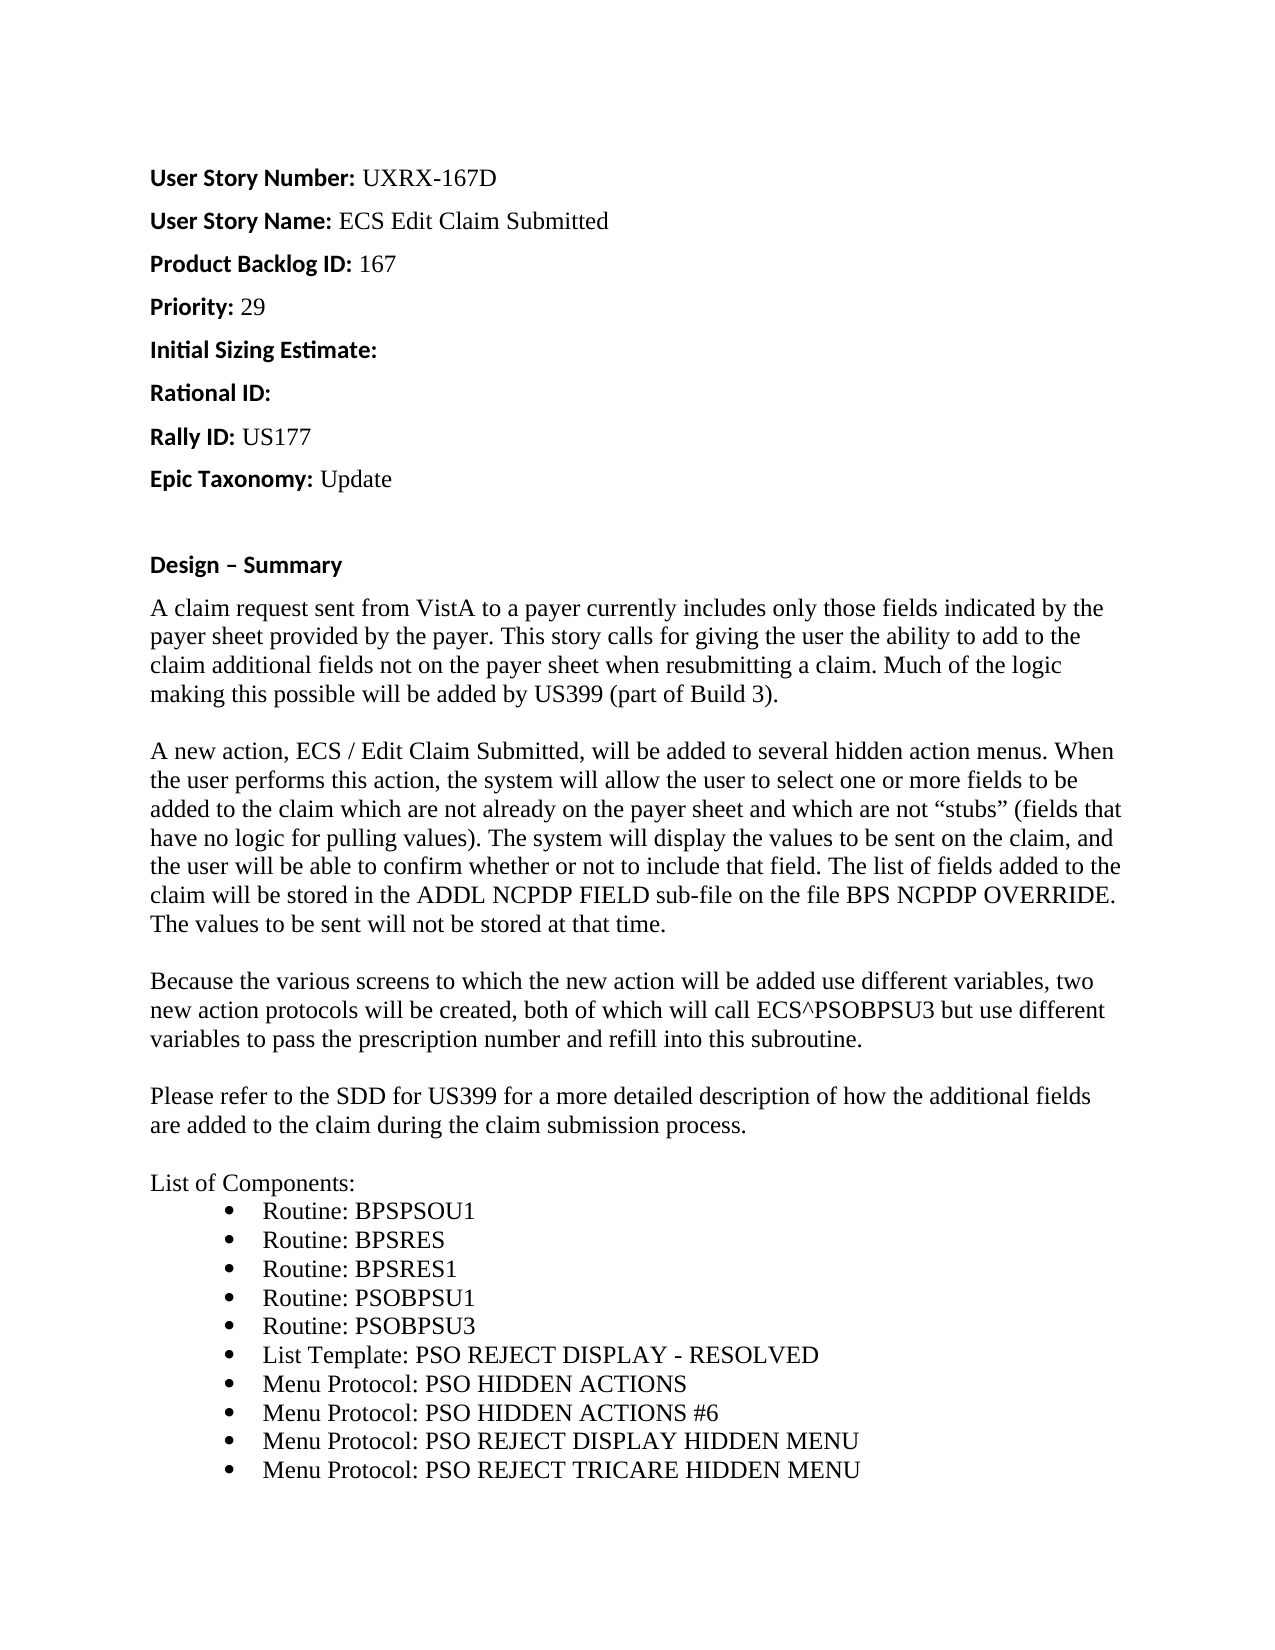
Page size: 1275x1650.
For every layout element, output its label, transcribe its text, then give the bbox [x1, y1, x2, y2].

list Routine: BPSRES1 [225, 1254, 1125, 1283]
text A claim request sent from VistA to a payer currently includes only those fields indicated by the payer sheet provided by the payer. This story calls for giving the user the ability to add to the claim additional fields not on the payer sheet when resubmitting a claim. Much of the logic making this possible will be added by US399 (part of Build 3). [150, 593, 1125, 708]
text User Story Name: ECS Edit Claim Submitted [150, 206, 1125, 236]
text Epic Taxonomy: Update [150, 464, 1125, 494]
text A new action, ECS / Edit Claim Submitted, will be added to several hidden action menus. When the user performs this action, the system will allow the user to select one or more fields to be added to the claim which are not already on the payer sheet and which are not “stubs” (fields that have no logic for pulling values). The system will display the values to be sent on the claim, and the user will be able to confirm whether or not to include that field. The list of fields added to the claim will be stored in the ADDL NCPDP FIELD sub-file on the file BPS NCPDP OVERRIDE. The values to be sent will not be stored at that time. [150, 736, 1125, 938]
text Because the various screens to which the new action will be added use different variables, two new action protocols will be created, both of which will call ECS^PSOBPSU3 but use different variables to pass the prescription number and refill into this subroutine. [150, 966, 1125, 1053]
text Rally ID: US177 [150, 421, 1125, 451]
list Routine: BPSPSOU1 [225, 1196, 1125, 1225]
list Routine: PSOBPSU3 [225, 1311, 1125, 1340]
text Initial Sizing Estimate: [150, 334, 1125, 365]
text Rational ID: [150, 378, 1125, 408]
list Menu Protocol: PSO HIDDEN ACTIONS #6 [225, 1398, 1125, 1426]
text Please refer to the SDD for US399 for a more detailed description of how the additional fields are added to the claim during the claim submission process. [150, 1081, 1125, 1139]
list Menu Protocol: PSO REJECT TRICARE HIDDEN MENU [225, 1455, 1125, 1484]
list Routine: BPSRES [225, 1225, 1125, 1254]
list Routine: PSOBPSU1 [225, 1283, 1125, 1311]
list Menu Protocol: PSO REJECT DISPLAY HIDDEN MENU [225, 1426, 1125, 1455]
text Product Backlog ID: 167 [150, 248, 1125, 279]
list Menu Protocol: PSO HIDDEN ACTIONS [225, 1369, 1125, 1398]
text User Story Number: UXRX-167D [150, 162, 1125, 193]
subtitle Design – Summary [150, 550, 1125, 580]
text Priority: 29 [150, 292, 1125, 322]
list List Template: PSO REJECT DISPLAY - RESOLVED [225, 1340, 1125, 1369]
text List of Components: [150, 1168, 1125, 1196]
